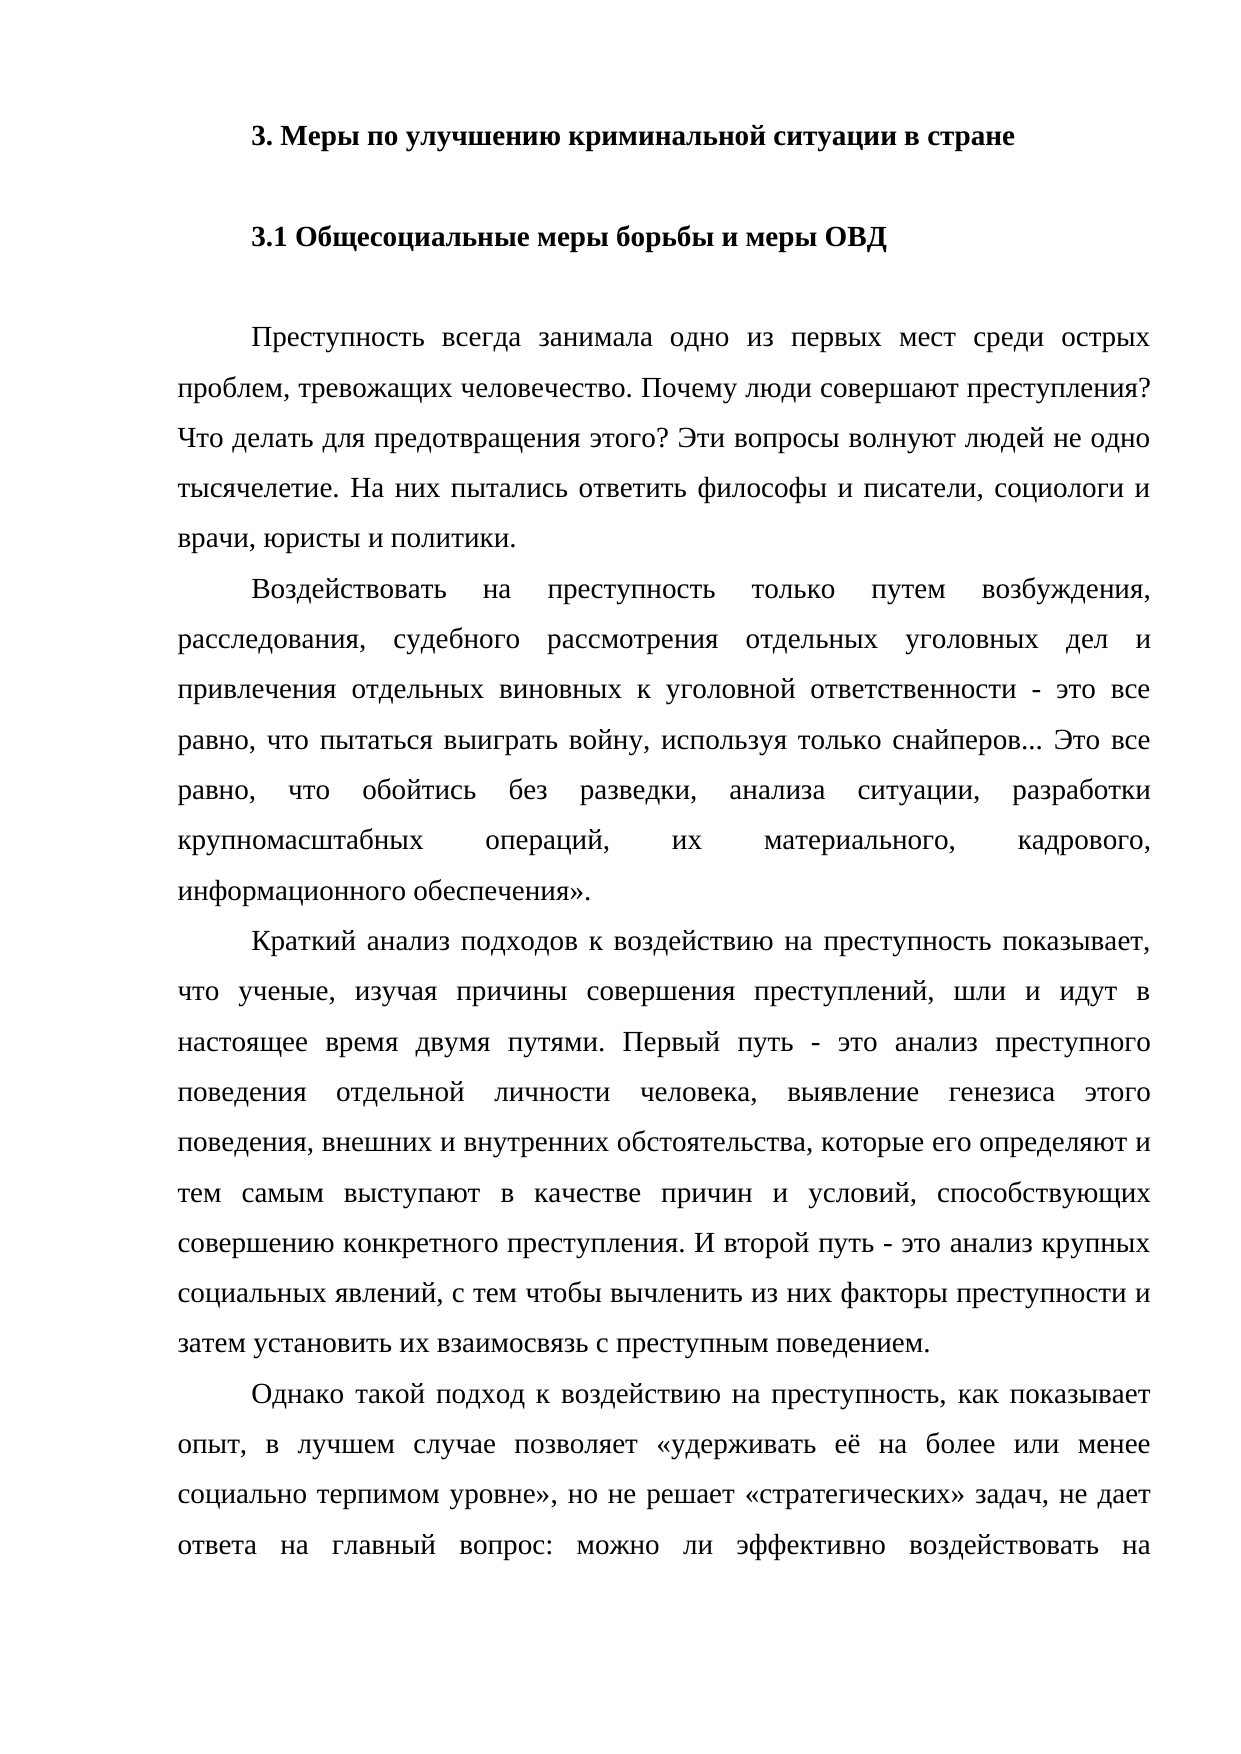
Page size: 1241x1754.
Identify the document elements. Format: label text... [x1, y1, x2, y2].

text 3.1 Общесоциальные меры борьбы и меры ОВД [177, 219, 1152, 252]
text 3. Меры по улучшению криминальной ситуации в стране [177, 118, 1152, 152]
text Краткий анализ подходов к воздействию на преступность показывает, что ученые, изучая причины совершения преступлений, шли и идут в настоящее время двумя путями. Первый путь - это анализ преступного поведения отдельной личности человека, выявление генезиса этого поведения, внешних и внутренних обстоятельства, которые его определяют и тем самым выступают в качестве причин и условий, способствующих совершению конкретного преступления. И второй путь - это анализ крупных социальных явлений, с тем чтобы вычленить из них факторы преступности и затем установить их взаимосвязь с преступным поведением. [177, 923, 1152, 1359]
text Воздействовать на преступность только путем возбуждения, расследования, судебного рассмотрения отдельных уголовных дел и привлечения отдельных виновных к уголовной ответственности - это все равно, что пытаться выиграть войну, используя только снайперов... Это все равно, что обойтись без разведки, анализа ситуации, разработки крупномасштабных операций, их материального, кадрового, информационного обеспечения». [177, 571, 1152, 906]
text Преступность всегда занимала одно из первых мест среди острых проблем, тревожащих человечество. Почему люди совершают преступления? Что делать для предотвращения этого? Эти вопросы волнуют людей не одно тысячелетие. На них пытались ответить философы и писатели, социологи и врачи, юристы и политики. [177, 319, 1152, 554]
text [177, 1376, 1152, 1560]
